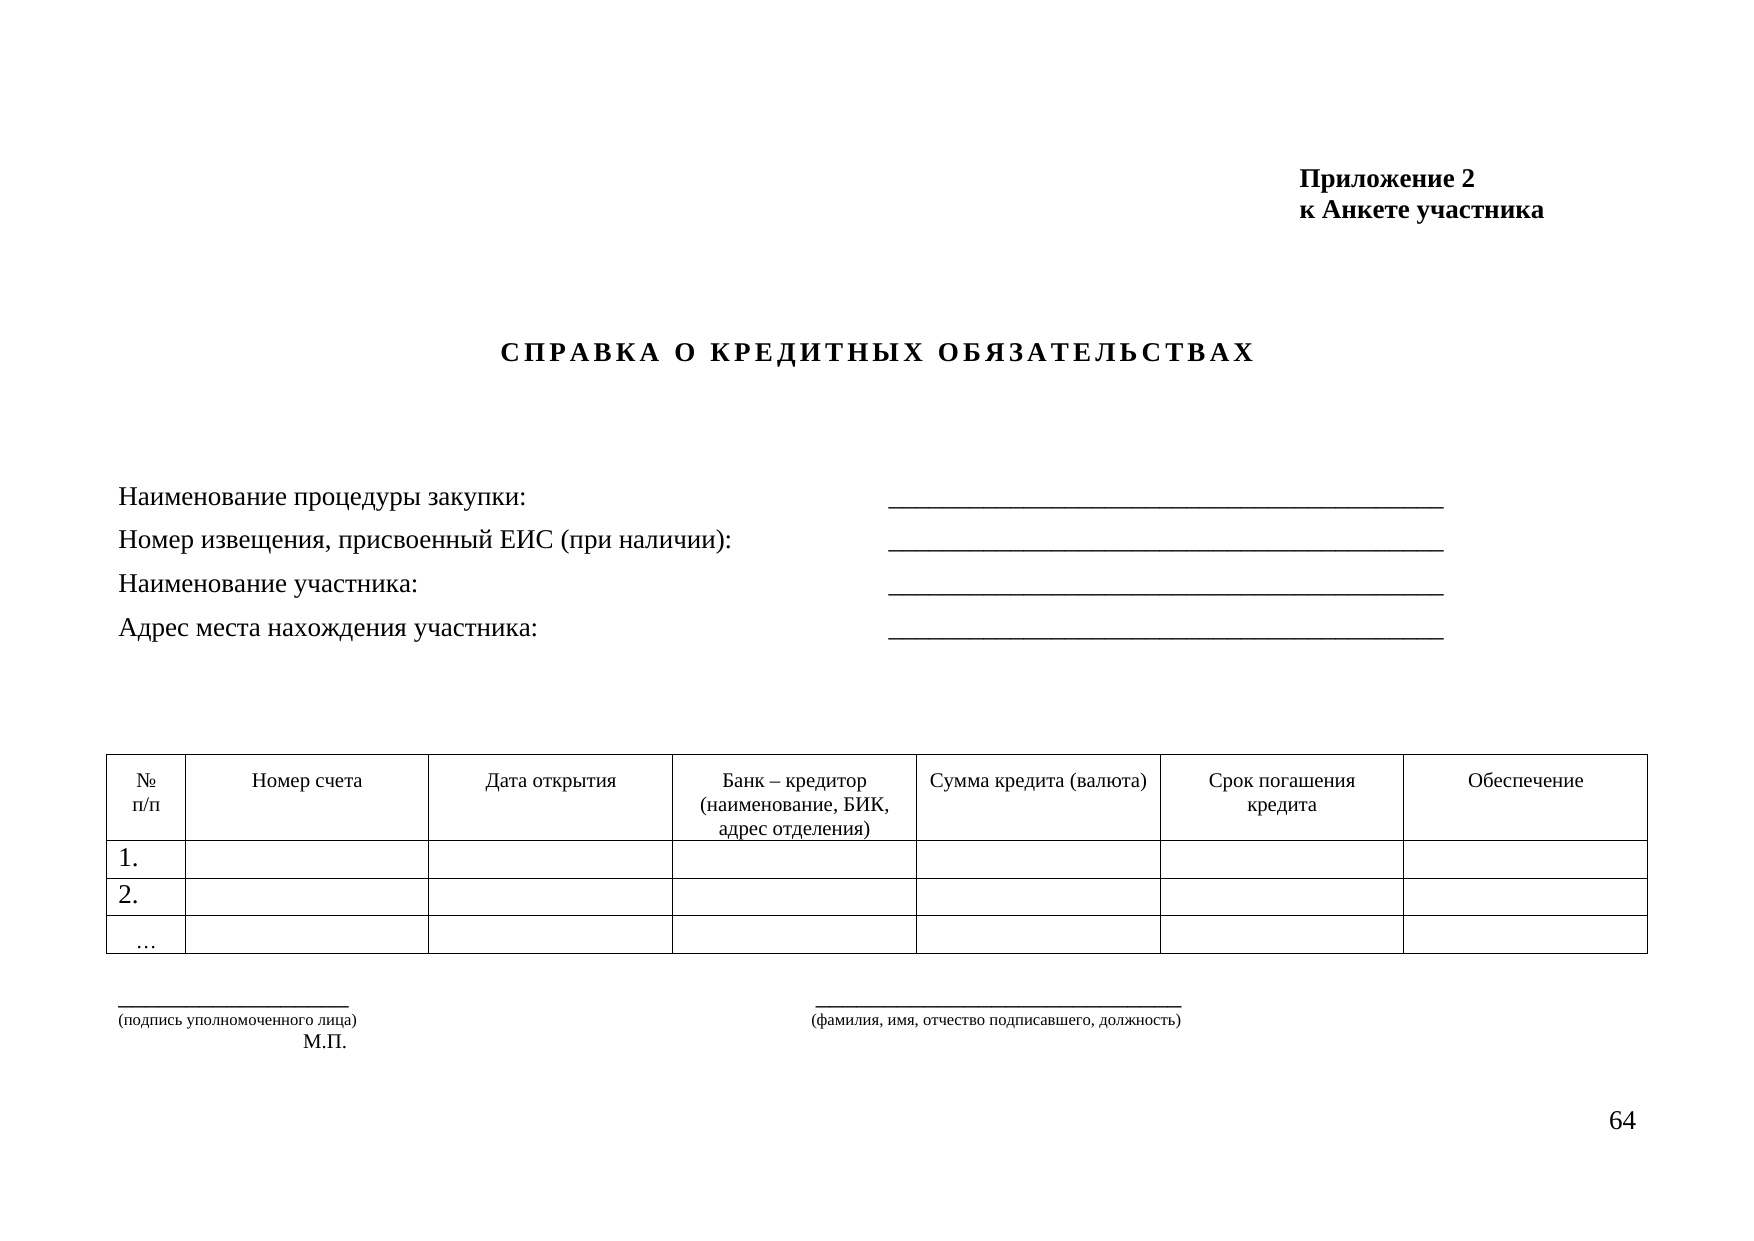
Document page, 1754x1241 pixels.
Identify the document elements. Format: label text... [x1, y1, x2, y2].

table_cell … [107, 916, 185, 953]
table_cell [186, 841, 428, 877]
table_header Дата открытия [429, 755, 672, 840]
table_header № п/п [107, 755, 185, 840]
table_cell [1404, 916, 1647, 953]
table_cell [1404, 879, 1647, 915]
table_cell [429, 841, 672, 877]
text _________________ ___________________________ [118, 979, 1636, 1010]
table_header Банк – кредитор (наименование, БИК, адрес отделения) [673, 755, 916, 840]
table_cell [1161, 841, 1403, 877]
table_cell [673, 879, 916, 915]
table_cell [673, 916, 916, 953]
table_cell [186, 879, 428, 915]
table_cell [917, 879, 1160, 915]
table_cell [186, 916, 428, 953]
table_header Сумма кредита (валюта) [917, 755, 1160, 840]
table_cell [1161, 879, 1403, 915]
table_cell [429, 879, 672, 915]
text Справка о кредитных обязательствах [118, 336, 1636, 367]
table_cell [429, 916, 672, 953]
table_cell _________________________________________ [877, 511, 1647, 554]
table_cell [1404, 841, 1647, 877]
table_cell Наименование участника: [107, 555, 877, 598]
table_header Наименование процедуры закупки: [107, 467, 877, 511]
text М.П. [118, 1029, 1636, 1053]
table_cell [673, 841, 916, 877]
table_header Срок погашения кредита [1161, 755, 1403, 840]
text (подпись уполномоченного лица) (фамилия, имя, отчество подписавшего, должность) [118, 1010, 1636, 1029]
table_cell Номер извещения, присвоенный ЕИС (при наличии): [107, 511, 877, 554]
table_cell [917, 916, 1160, 953]
table_cell [1161, 916, 1403, 953]
table_header Номер счета [186, 755, 428, 840]
text Приложение 2 к Анкете участника [1299, 162, 1636, 224]
table_header _________________________________________ [877, 467, 1647, 511]
table_cell [107, 841, 185, 877]
table_header Обеспечение [1404, 755, 1647, 840]
table_cell [107, 879, 185, 915]
table_cell _________________________________________ [877, 555, 1647, 598]
table_cell [917, 841, 1160, 877]
table_cell Адрес места нахождения участника: [107, 598, 877, 642]
table_cell _________________________________________ [877, 598, 1647, 642]
